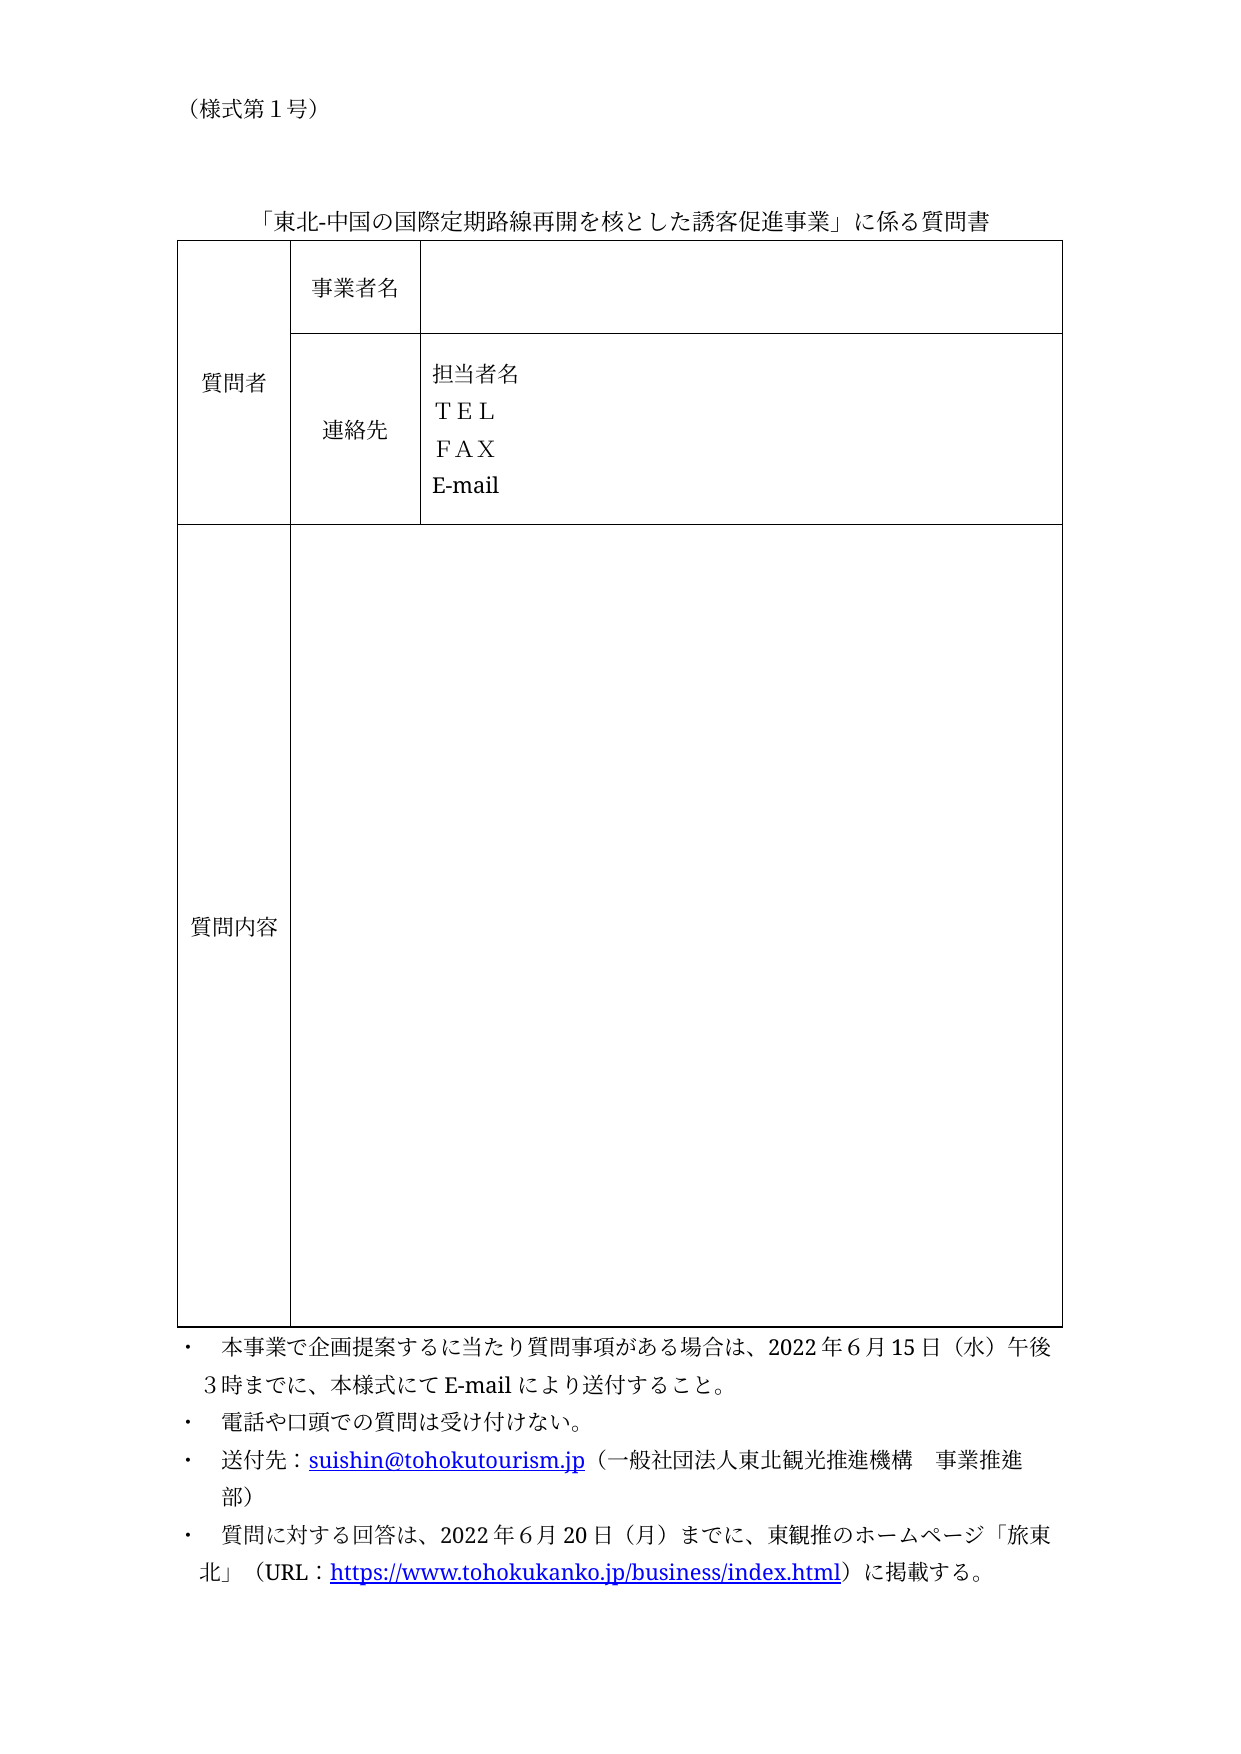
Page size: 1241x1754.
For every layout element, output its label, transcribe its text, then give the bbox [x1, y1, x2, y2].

table_cell 担当者名 ＴＥＬ ＦＡＸ E-mail [421, 334, 1062, 524]
table_cell 質問内容 [178, 525, 290, 1326]
text ・ 本事業で企画提案するに当たり質問事項がある場合は、2022年６月15日（水）午後３時までに、本様式にてE-mail により送付すること。 [177, 1328, 1063, 1402]
table_cell [291, 525, 1062, 1326]
table_header 質問者 [178, 241, 290, 524]
table_cell 連絡先 [291, 334, 420, 524]
text ・ 送付先：suishin@tohokutourism.jp（一般社団法人東北観光推進機構 事業推進部） [177, 1440, 1063, 1515]
text ・ 質問に対する回答は、2022年６月20日（月）までに、東観推のホームページ「旅東北」（URL：https://www.tohokukanko.jp/business/index.html）に掲載する。 [177, 1515, 1063, 1590]
table_header [421, 241, 1062, 333]
text 「東北-中国の国際定期路線再開を核とした誘客促進事業」に係る質問書 [177, 202, 1063, 239]
text ・ 電話や口頭での質問は受け付けない。 [177, 1402, 1063, 1440]
table_header 事業者名 [291, 241, 420, 333]
text （様式第１号） [177, 89, 1063, 127]
